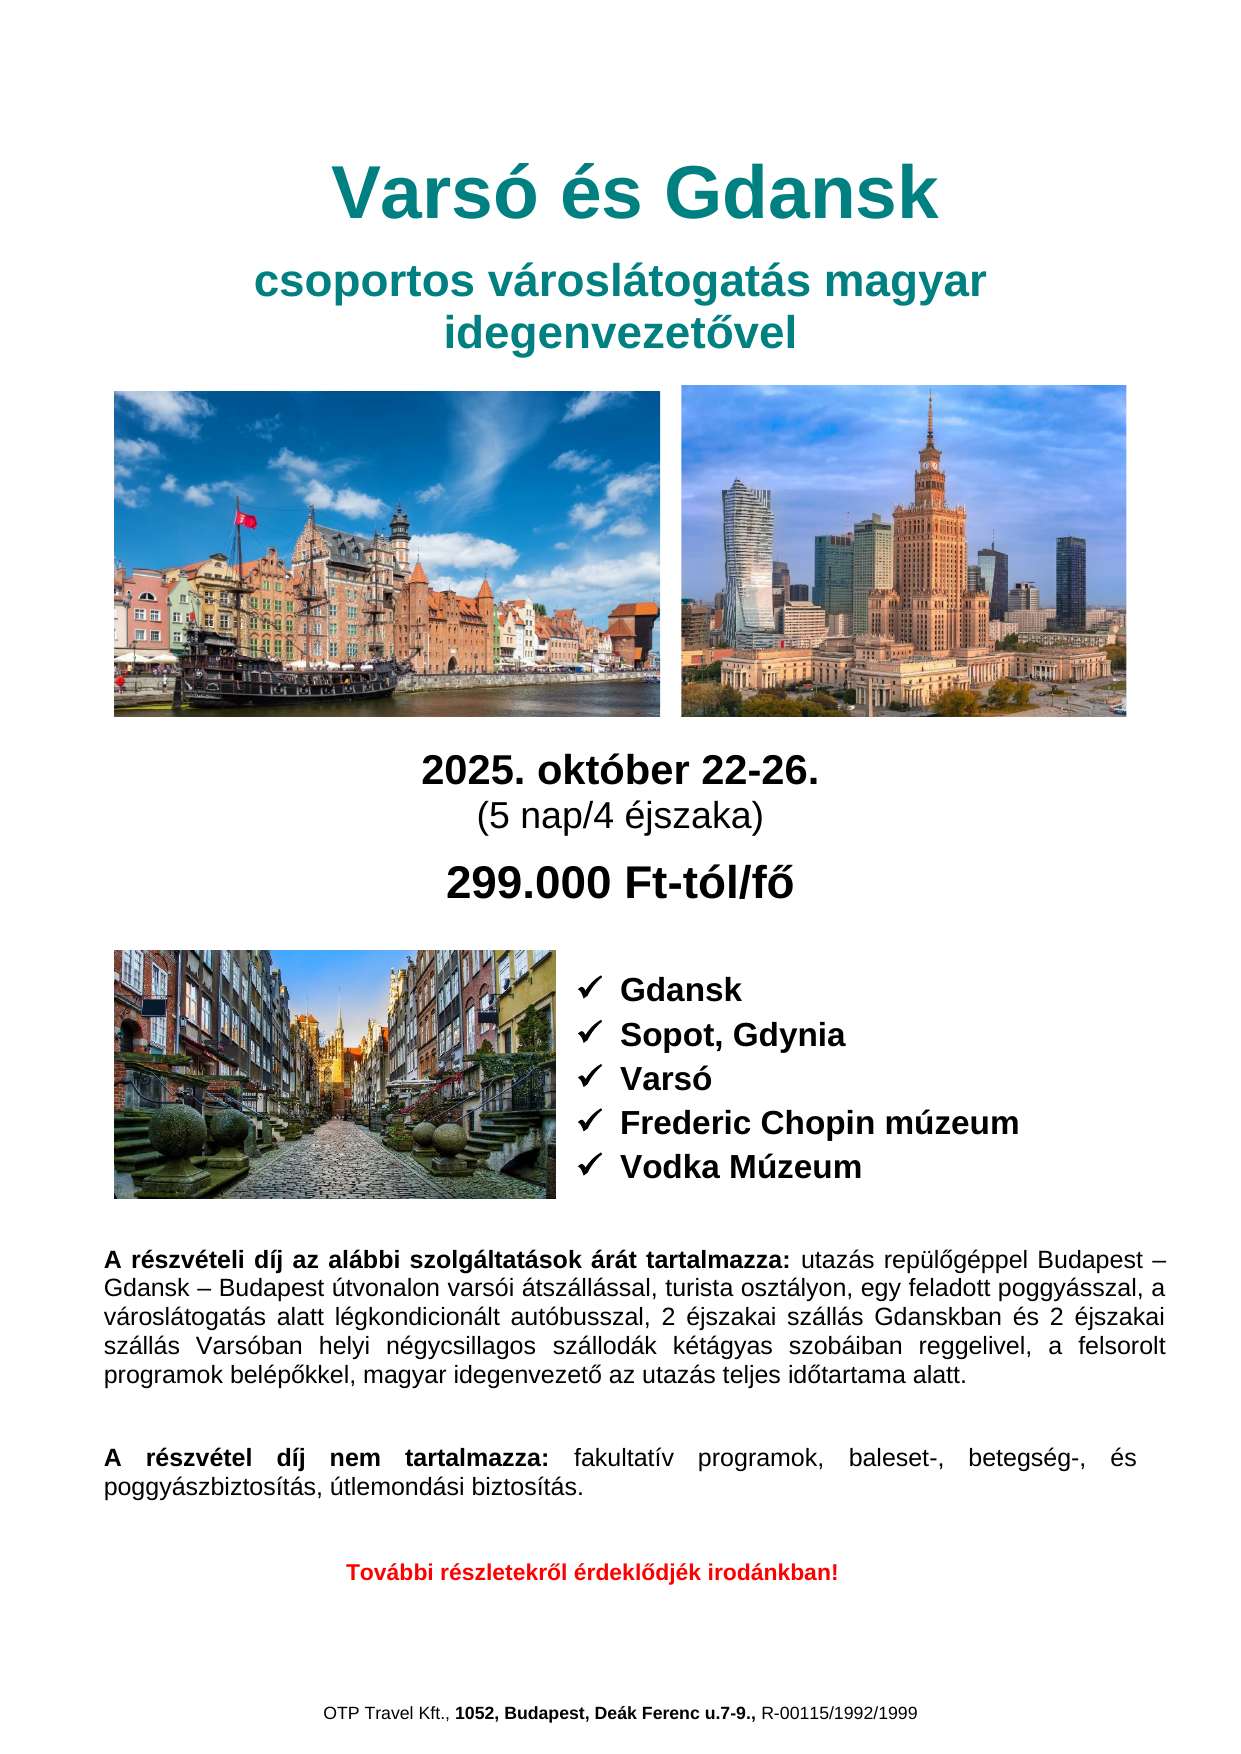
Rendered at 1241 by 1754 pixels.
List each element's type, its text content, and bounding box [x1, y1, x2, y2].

picture [114, 391, 661, 717]
list Frederic Chopin múzeum [556, 1103, 1167, 1142]
text (5 nap/4 éjszaka) [103, 793, 1137, 836]
text A részvétel díj nem tartalmazza: fakultatív programok, baleset-, betegség-, és poggyászbiztosítás, útlemondási biztosítás. [103, 1443, 1137, 1501]
list Gdansk [556, 971, 1081, 1009]
list Sopot, Gdynia [556, 1015, 1081, 1053]
text Varsó és Gdansk [103, 148, 1167, 234]
text 299.000 Ft-tól/fő [103, 856, 1137, 908]
list Varsó [556, 1059, 1081, 1098]
picture [681, 382, 1127, 717]
text csoportos városlátogatás magyar idegenvezetővel [103, 253, 1137, 358]
list Vodka Múzeum [556, 1148, 1081, 1186]
text További részletekről érdeklődjék irodánkban! [103, 1558, 1081, 1585]
text A részvételi díj az alábbi szolgáltatások árát tartalmazza: utazás repülőgéppel Budapest – Gdansk – Budapest útvonalon varsói átszállással, turista osztályon, egy feladott poggyásszal, a városlátogatás alatt légkondicionált autóbusszal, 2 éjszakai szállás Gdanskban és 2 éjszakai szállás Varsóban helyi négycsillagos szállodák kétágyas szobáiban reggelivel, a felsorolt programok belépőkkel, magyar idegenvezető az utazás teljes időtartama alatt. [103, 1244, 1167, 1388]
picture [114, 950, 556, 1199]
text 2025. október 22-26. [103, 745, 1137, 793]
